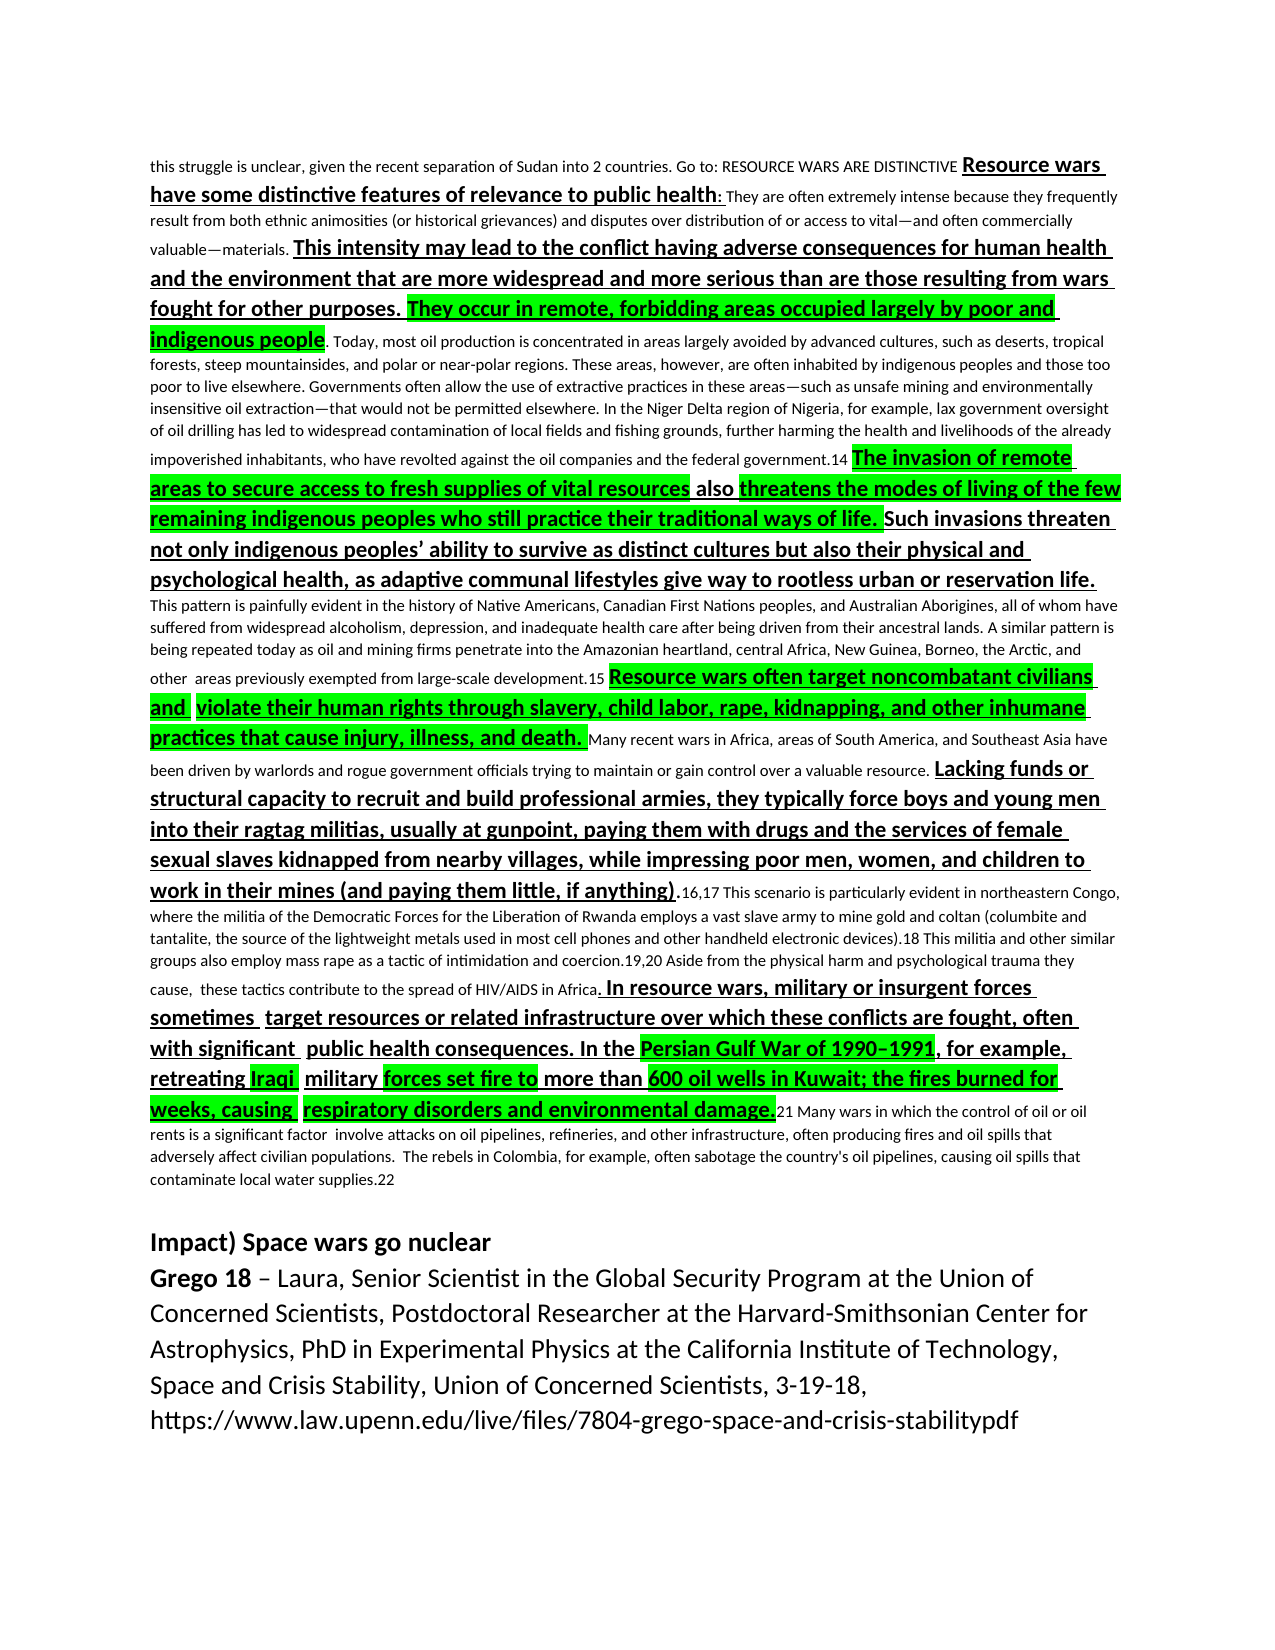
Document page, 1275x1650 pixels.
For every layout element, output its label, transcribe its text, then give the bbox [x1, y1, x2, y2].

text Grego 18 – Laura, Senior Scientist in the Global Security Program at the Union of Concerned Scientists, Postdoctoral Researcher at the Harvard-Smithsonian Center for Astrophysics, PhD in Experimental Physics at the California Institute of Technology, Space and Crisis Stability, Union of Concerned Scientists, 3-19-18, https://www.law.upenn.edu/live/files/7804-grego-space-and-crisis-stabilitypdf [150, 1261, 1125, 1436]
subtitle Impact) Space wars go nuclear [150, 1225, 1125, 1258]
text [150, 150, 1122, 292]
text fought for other purposes. They occur in remote, forbidding areas occupied largely by poor and indigenous people. Today, most oil production is concentrated in areas largely avoided by advanced cultures, such as deserts, tropical forests, steep mountainsides, and polar or near-polar regions. These areas, however, are often inhabited by indigenous peoples and those too poor to live elsewhere. Governments often allow the use of extractive practices in these areas—such as unsafe mining and environmentally insensitive oil extraction—that would not be permitted elsewhere. In the Niger Delta region of Nigeria, for example, lax government oversight of oil drilling has led to widespread contamination of local fields and fishing grounds, further harming the health and livelihoods of the already impoverished inhabitants, who have revolted against the oil companies and the federal government.14 The invasion of remote areas to secure access to fresh supplies of vital resources also threatens the modes of living of the few remaining indigenous peoples who still practice their traditional ways of life. Such invasions threaten not only indigenous peoples’ ability to survive as distinct cultures but also their physical and psychological health, as adaptive communal lifestyles give way to rootless urban or reservation life. This pattern is painfully evident in the history of Native Americans, Canadian First Nations peoples, and Australian Aborigines, all of whom have suffered from widespread alcoholism, depression, and inadequate health care after being driven from their ancestral lands. A similar pattern is being repeated today as oil and mining firms penetrate into the Amazonian heartland, central Africa, New Guinea, Borneo, the Arctic, and other areas previously exempted from large-scale development.15 Resource wars often target noncombatant civilians and violate their human rights through slavery, child labor, rape, kidnapping, and other inhumane practices that cause injury, illness, and death. Many recent wars in Africa, areas of South America, and Southeast Asia have been driven by warlords and rogue government officials trying to maintain or gain control over a valuable resource. Lacking funds or structural capacity to recruit and build professional armies, they typically force boys and young men into their ragtag militias, usually at gunpoint, paying them with drugs and the services of female sexual slaves kidnapped from nearby villages, while impressing poor men, women, and children to work in their mines (and paying them little, if anything).16,17 This scenario is particularly evident in northeastern Congo, where the militia of the Democratic Forces for the Liberation of Rwanda employs a vast slave army to mine gold and coltan (columbite and tantalite, the source of the lightweight metals used in most cell phones and other handheld electronic devices).18 This militia and other similar groups also employ mass rape as a tactic of intimidation and coercion.19,20 Aside from the physical harm and psychological trauma they cause, these tactics contribute to the spread of HIV/AIDS in Africa. In resource wars, military or insurgent forces sometimes target resources or related infrastructure over which these conflicts are fought, often with significant public health consequences. In the Persian Gulf War of 1990–1991, for example, retreating Iraqi military forces set fire to more than 600 oil wells in Kuwait; the fires burned for weeks, causing respiratory disorders and environmental damage.21 Many wars in which the control of oil or oil rents is a significant factor involve attacks on oil pipelines, refineries, and other infrastructure, often producing fires and oil spills that adversely affect civilian populations. The rebels in Colombia, for example, often sabotage the country's oil pipelines, causing oil spills that contaminate local water supplies.22 [150, 500, 1121, 1189]
